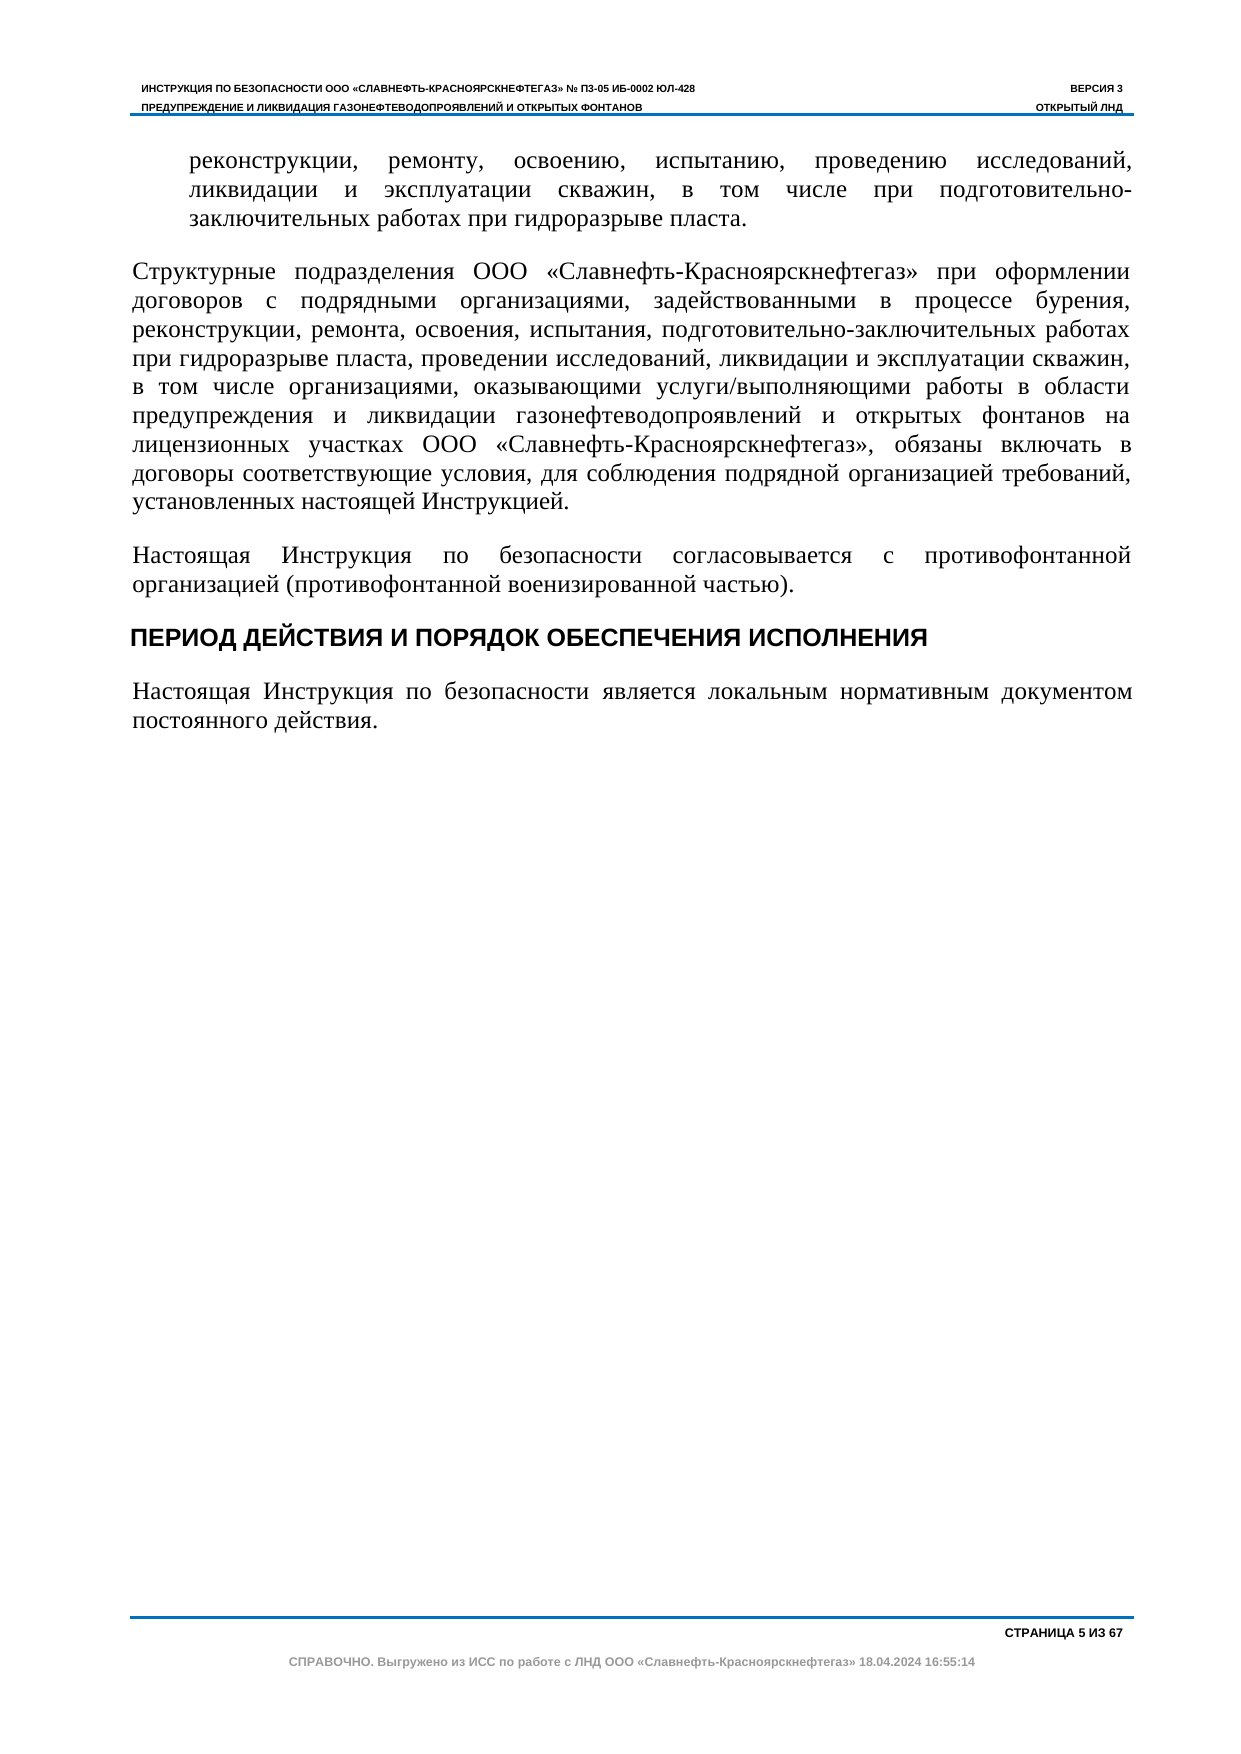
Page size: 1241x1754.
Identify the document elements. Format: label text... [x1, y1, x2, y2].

text Настоящая Инструкция по безопасности является локальным нормативным документом постоянного действия. [132, 676, 1134, 734]
text Настоящая Инструкция по безопасности согласовывается с противофонтанной организацией (противофонтанной военизированной частью). [132, 540, 1132, 598]
subtitle ПЕРИОД ДЕЙСТВИЯ И ПОРЯДОК ОБЕСПЕЧЕНИЯ ИСПОЛНЕНИЯ [130, 623, 1134, 651]
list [148, 145, 1134, 231]
text Структурные подразделения ООО «Славнефть-Красноярскнефтегаз» при оформлении договоров с подрядными организациями, задействованными в процессе бурения, реконструкции, ремонта, освоения, испытания, подготовительно-заключительных работах при гидроразрыве пласта, проведении исследований, ликвидации и эксплуатации скважин, в том числе организациями, оказывающими услуги/выполняющими работы в области предупреждения и ликвидации газонефтеводопроявлений и открытых фонтанов на лицензионных участках ООО «Славнефть-Красноярскнефтегаз», обязаны включать в договоры соответствующие условия, для соблюдения подрядной организацией требований, установленных настоящей Инструкцией. [132, 256, 1132, 515]
